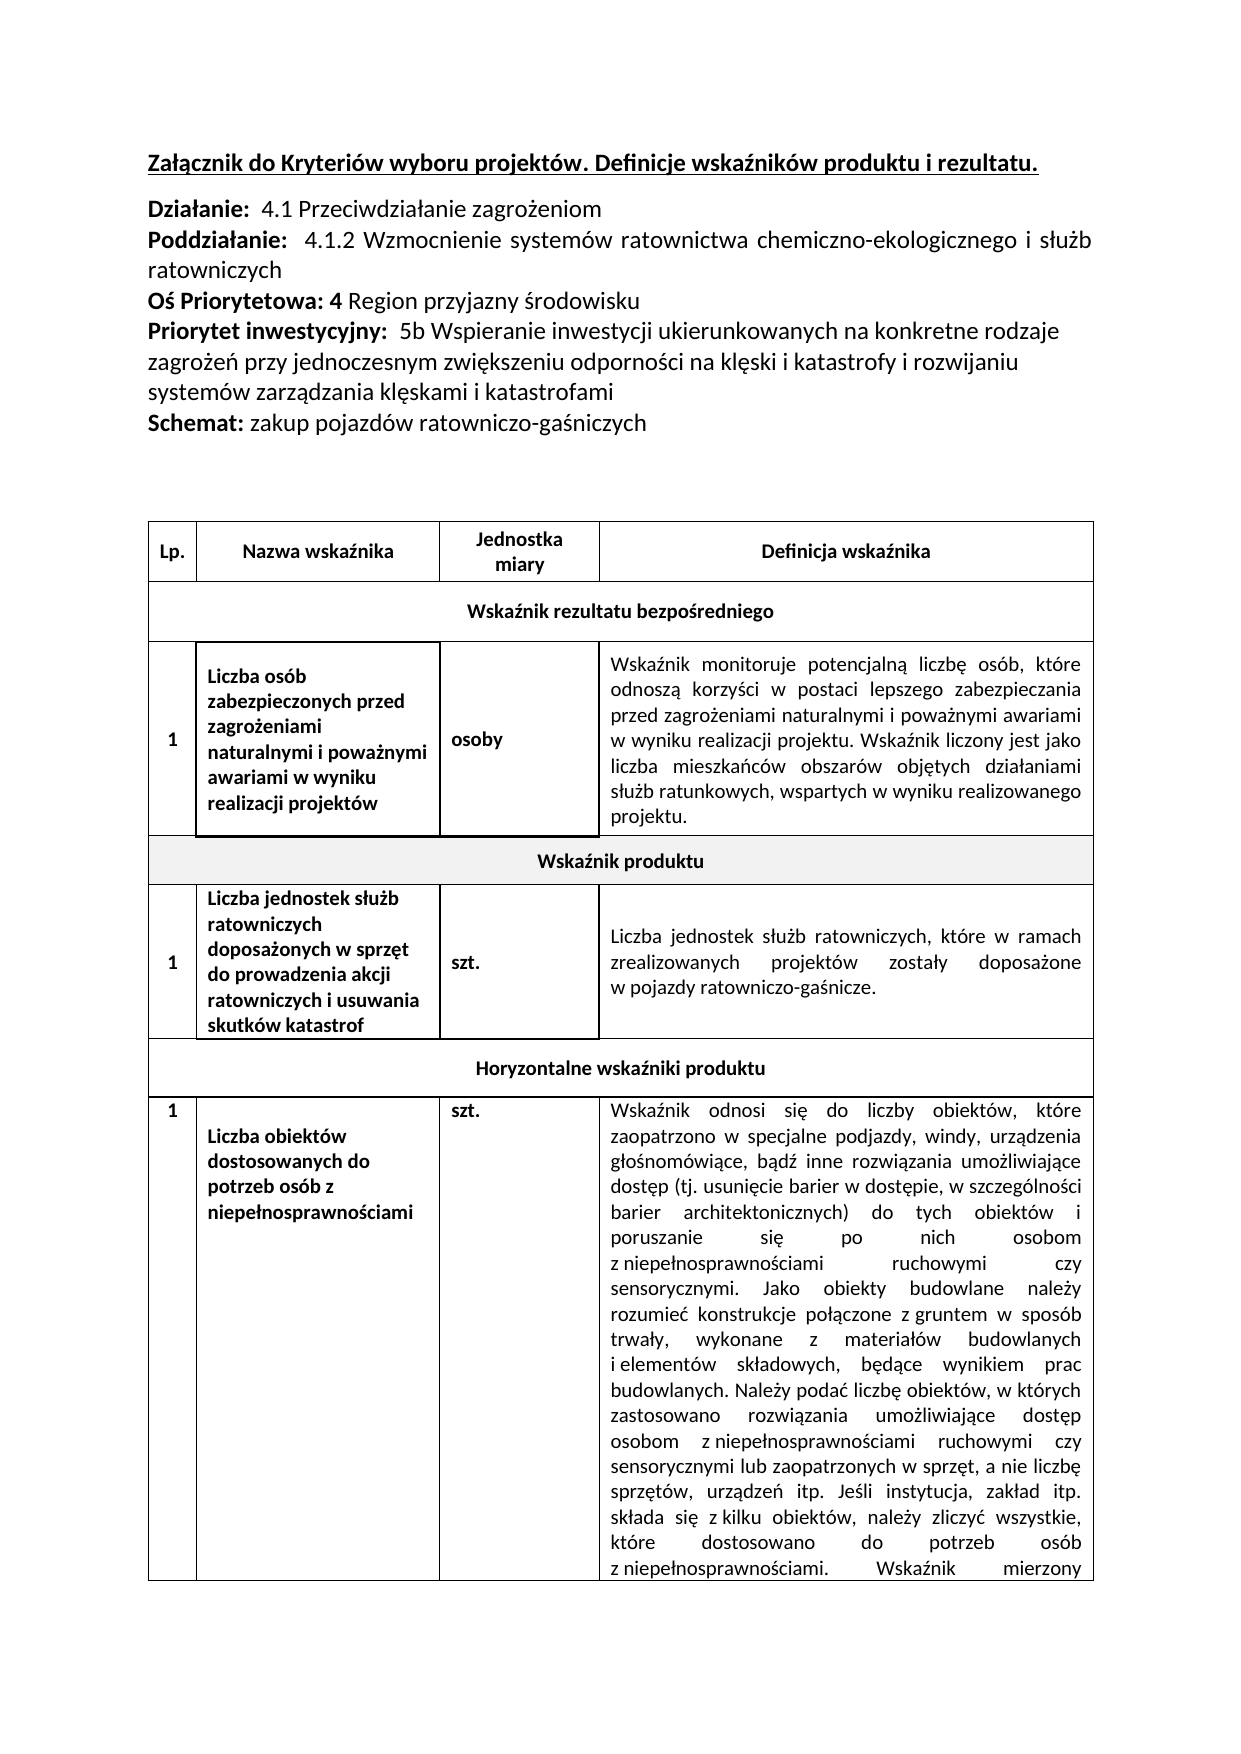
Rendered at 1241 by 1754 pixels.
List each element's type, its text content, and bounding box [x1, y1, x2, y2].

text Priorytet inwestycyjny: 5b Wspieranie inwestycji ukierunkowanych na konkretne rodzaje zagrożeń przy jednoczesnym zwiększeniu odporności na klęski i katastrofy i rozwijaniu systemów zarządzania klęskami i katastrofami [148, 315, 1093, 407]
table_cell osoby [441, 642, 598, 835]
table_cell 1 [149, 642, 195, 835]
table_header Lp. [149, 522, 196, 581]
table_cell szt. [440, 1098, 599, 1580]
text Schemat: zakup pojazdów ratowniczo-gaśniczych [148, 407, 1093, 437]
table_cell Wskaźnik monitoruje potencjalną liczbę osób, które odnoszą korzyści w postaci lepszego zabezpieczania przed zagrożeniami naturalnymi i poważnymi awariami w wyniku realizacji projektu. Wskaźnik liczony jest jako liczba mieszkańców obszarów objętych działaniami służb ratunkowych, wspartych w wyniku realizowanego projektu. [600, 642, 1093, 835]
table_cell 1 [149, 1098, 196, 1580]
table_header Jednostka miary [440, 522, 599, 581]
table_cell 1 [149, 885, 196, 1038]
table_cell Liczba osób zabezpieczonych przed zagrożeniami naturalnymi i poważnymi awariami w wyniku realizacji projektów [197, 643, 439, 835]
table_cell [600, 1098, 1093, 1580]
table_cell Wskaźnik produktu [149, 836, 1093, 884]
table_cell Liczba jednostek służb ratowniczych, które w ramach zrealizowanych projektów zostały doposażone w pojazdy ratowniczo-gaśnicze. [600, 885, 1093, 1038]
text Poddziałanie: 4.1.2 Wzmocnienie systemów ratownictwa chemiczno-ekologicznego i służb ratowniczych [148, 224, 1093, 285]
text Działanie: 4.1 Przeciwdziałanie zagrożeniom [148, 193, 1093, 224]
table_cell Wskaźnik rezultatu bezpośredniego [149, 582, 1093, 641]
table_header Definicja wskaźnika [600, 522, 1093, 581]
subtitle Załącznik do Kryteriów wyboru projektów. Definicje wskaźników produktu i rezultatu. [148, 148, 1240, 178]
table_header Nazwa wskaźnika [197, 522, 439, 581]
table_cell Liczba jednostek służb ratowniczych doposażonych w sprzęt do prowadzenia akcji ratowniczych i usuwania skutków katastrof [197, 885, 439, 1038]
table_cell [197, 1098, 439, 1580]
table_cell szt. [441, 885, 598, 1038]
text Oś Priorytetowa: 4 Region przyjazny środowisku [148, 285, 1093, 315]
table_cell Horyzontalne wskaźniki produktu [149, 1039, 1093, 1096]
